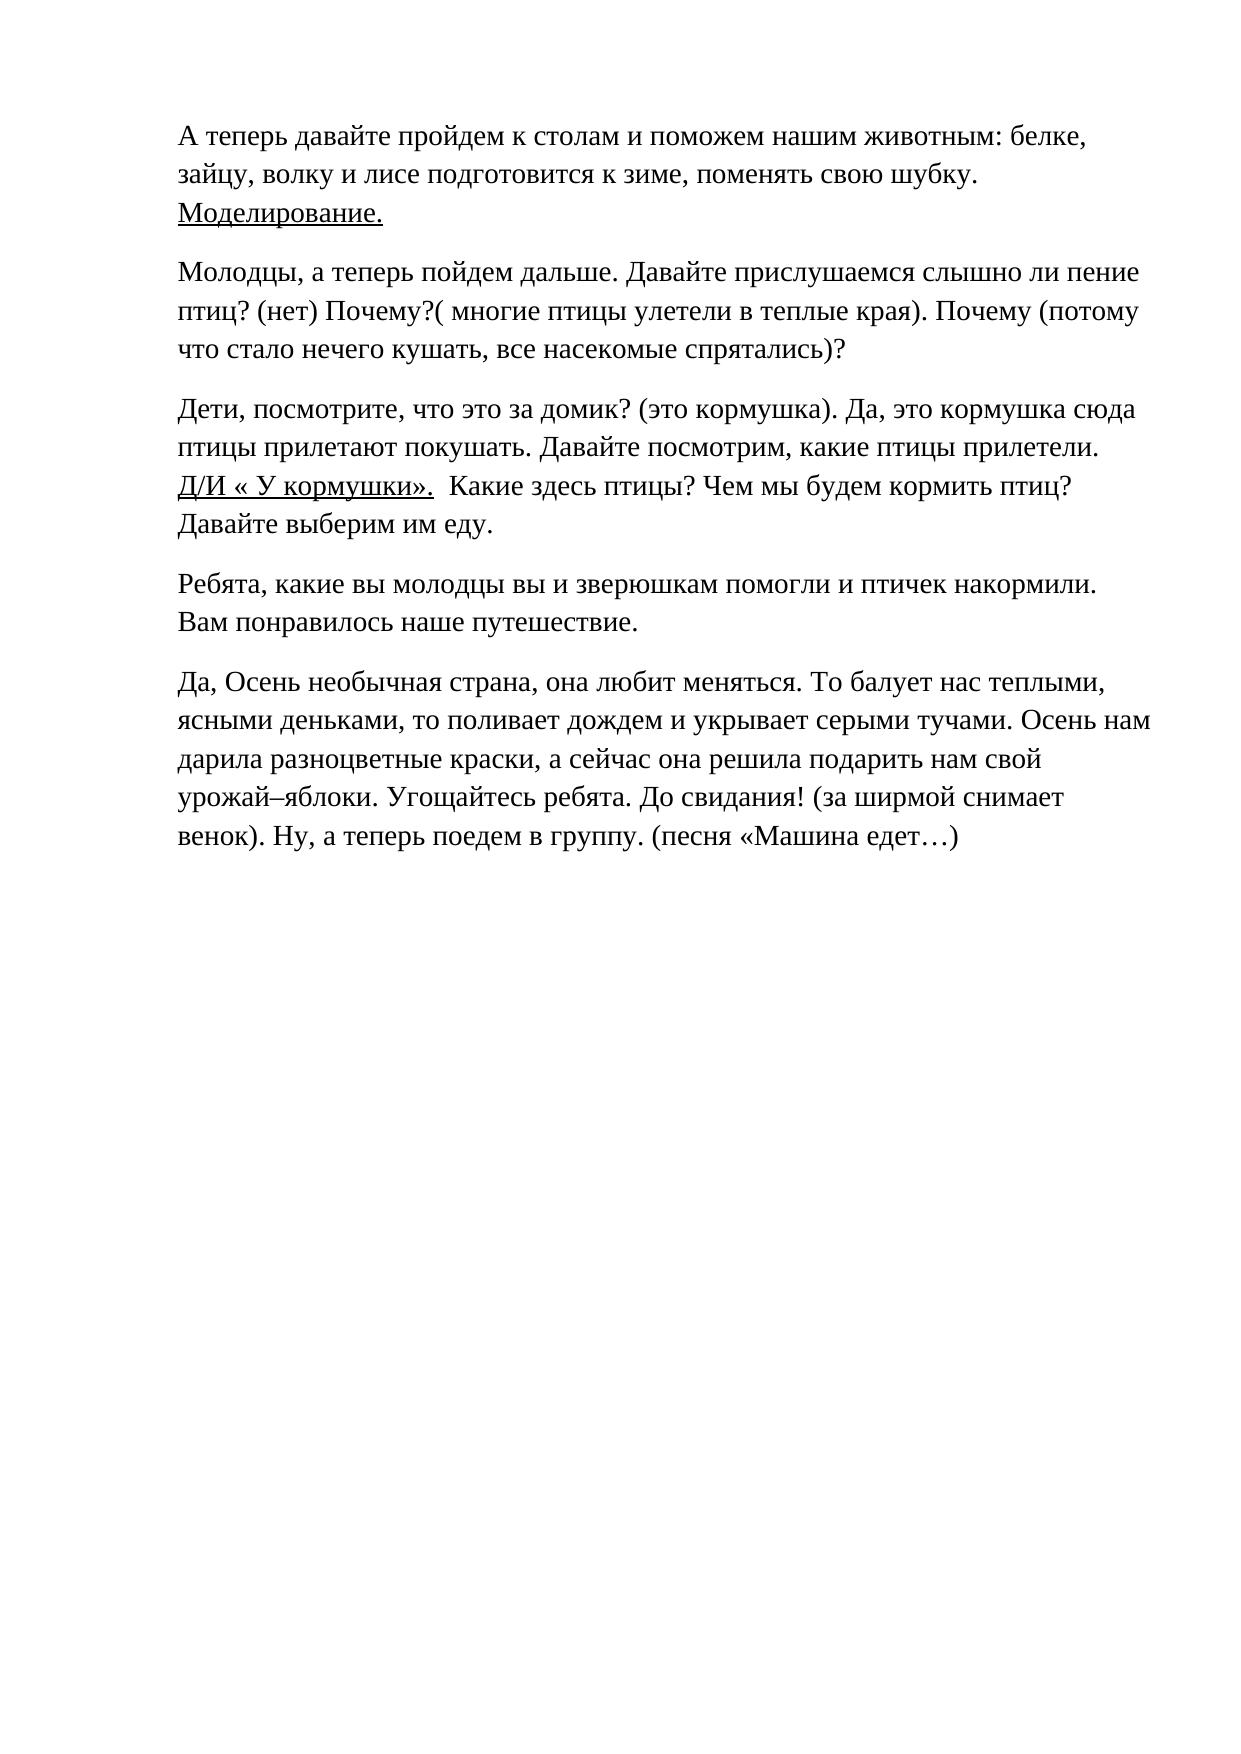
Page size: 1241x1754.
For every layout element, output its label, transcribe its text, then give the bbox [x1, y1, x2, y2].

text Да, Осень необычная страна, она любит меняться. То балует нас теплыми, ясными деньками, то поливает дождем и укрывает серыми тучами. Осень нам дарила разноцветные краски, а сейчас она решила подарить нам свой урожай–яблоки. Угощайтесь ребята. До свидания! (за ширмой снимает венок). Ну, а теперь поедем в группу. (песня «Машина едет…) [177, 664, 1152, 852]
text А теперь давайте пройдем к столам и поможем нашим животным: белке, зайцу, волку и лисе подготовится к зиме, поменять свою шубку. Моделирование. [177, 118, 1152, 229]
text Ребята, какие вы молодцы вы и зверюшкам помогли и птичек накормили. Вам понравилось наше путешествие. [177, 566, 1152, 638]
text Дети, посмотрите, что это за домик? (это кормушка). Да, это кормушка сюда птицы прилетают покушать. Давайте посмотрим, какие птицы прилетели. Д/И « У кормушки». Какие здесь птицы? Чем мы будем кормить птиц? Давайте выберим им еду. [177, 391, 1152, 540]
text Молодцы, а теперь пойдем дальше. Давайте прислушаемся слышно ли пение птиц? (нет) Почему?( многие птицы улетели в теплые края). Почему (потому что стало нечего кушать, все насекомые спрятались)? [177, 254, 1152, 365]
